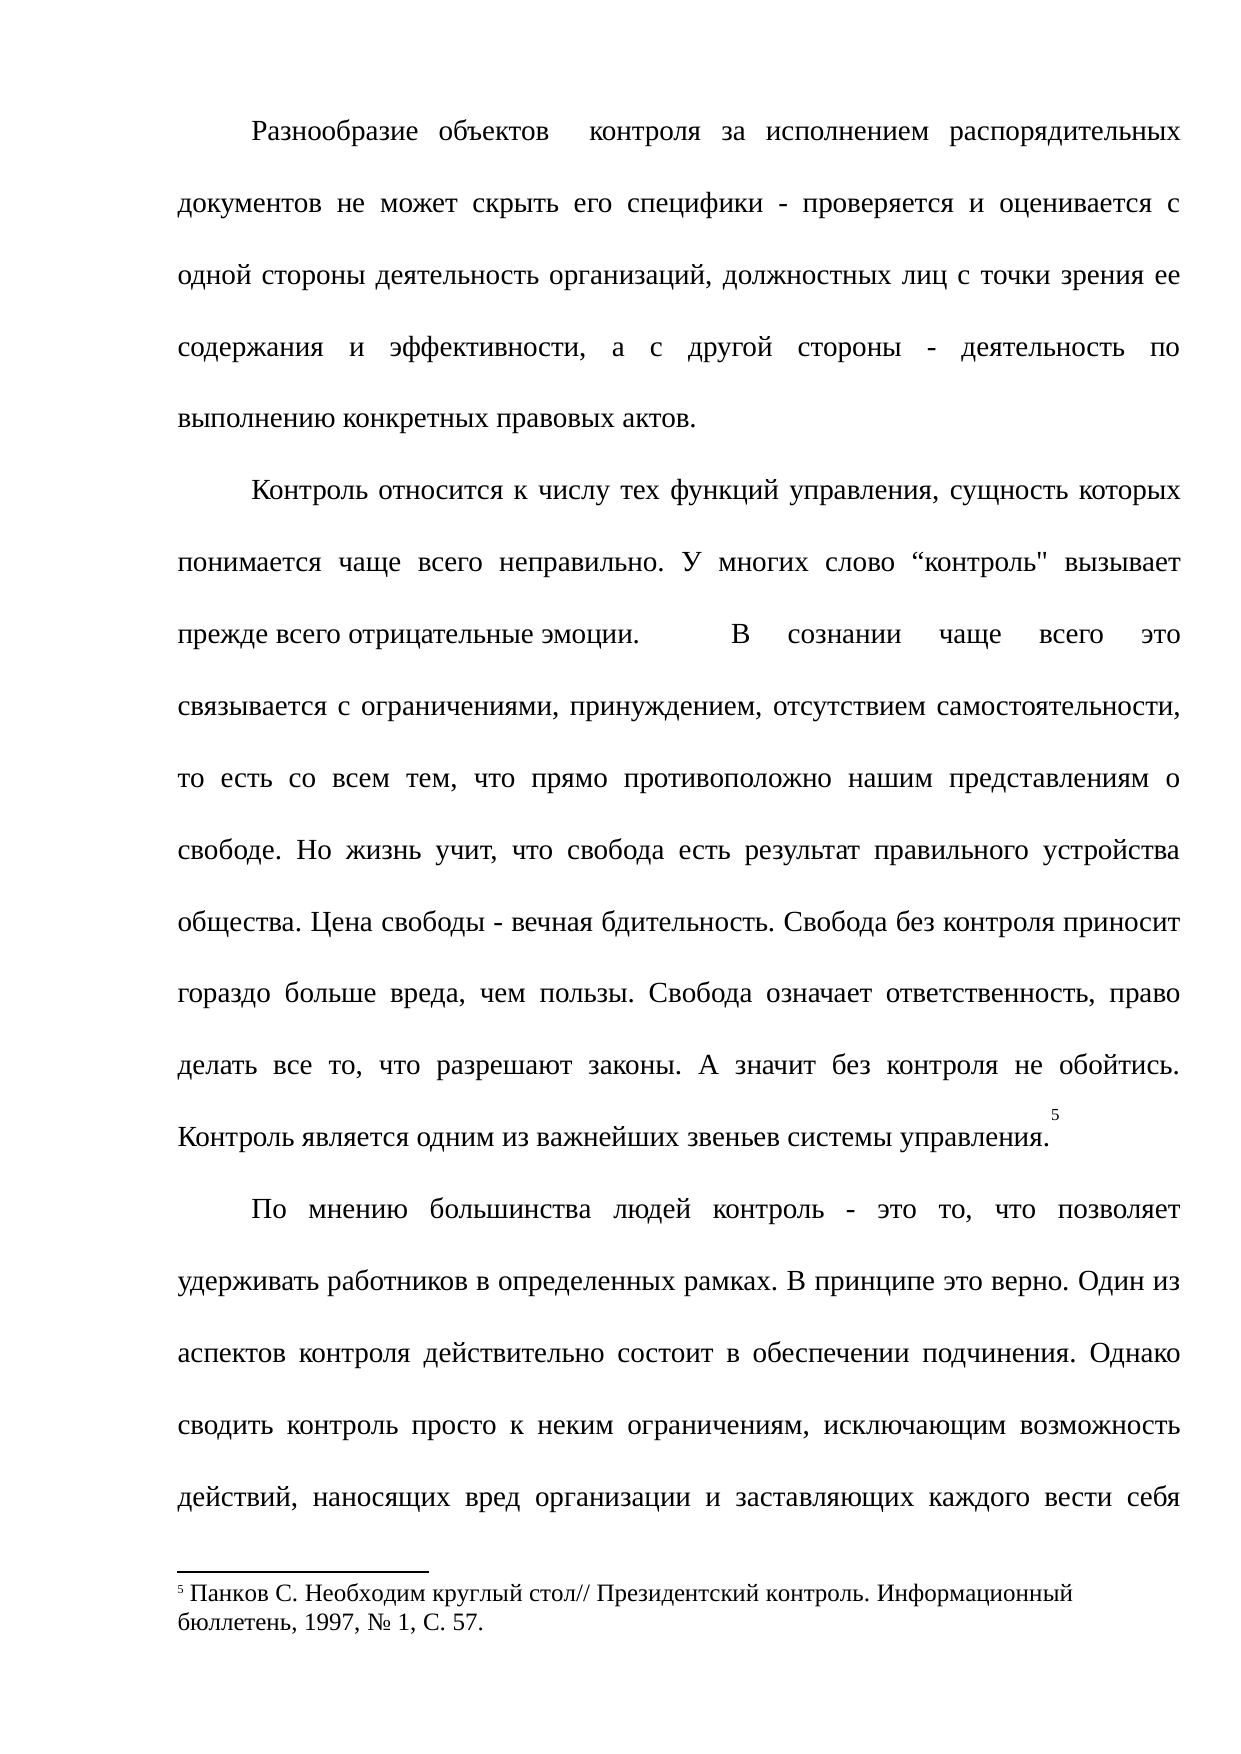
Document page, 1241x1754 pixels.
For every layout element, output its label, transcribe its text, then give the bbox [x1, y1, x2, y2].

text Контроль относится к числу тех функций управления, сущность которых понимается чаще всего неправильно. У многих слово “контроль" вызывает прежде всего отрицательные эмоции. В сознании чаще всего это связывается с ограничениями, принуждением, отсутствием самостоятельности, то есть со всем тем, что прямо противоположно нашим представлениям о свободе. Но жизнь учит, что свобода есть результат правильного устройства общества. Цена свободы - вечная бдительность. Свобода без контроля приносит гораздо больше вреда, чем пользы. Свобода означает ответственность, право делать все то, что разрешают законы. А значит без контроля не обойтись. Контроль является одним из важнейших звеньев системы управления. [177, 458, 1181, 1153]
text Разнообразие объектов контроля за исполнением распорядительных документов не может скрыть его специфики - проверяется и оценивается с одной стороны деятельность организаций, должностных лиц с точки зрения ее содержания и эффективности, а с другой стороны - деятельность по выполнению конкретных правовых актов. [177, 99, 1181, 434]
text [177, 1177, 1181, 1513]
